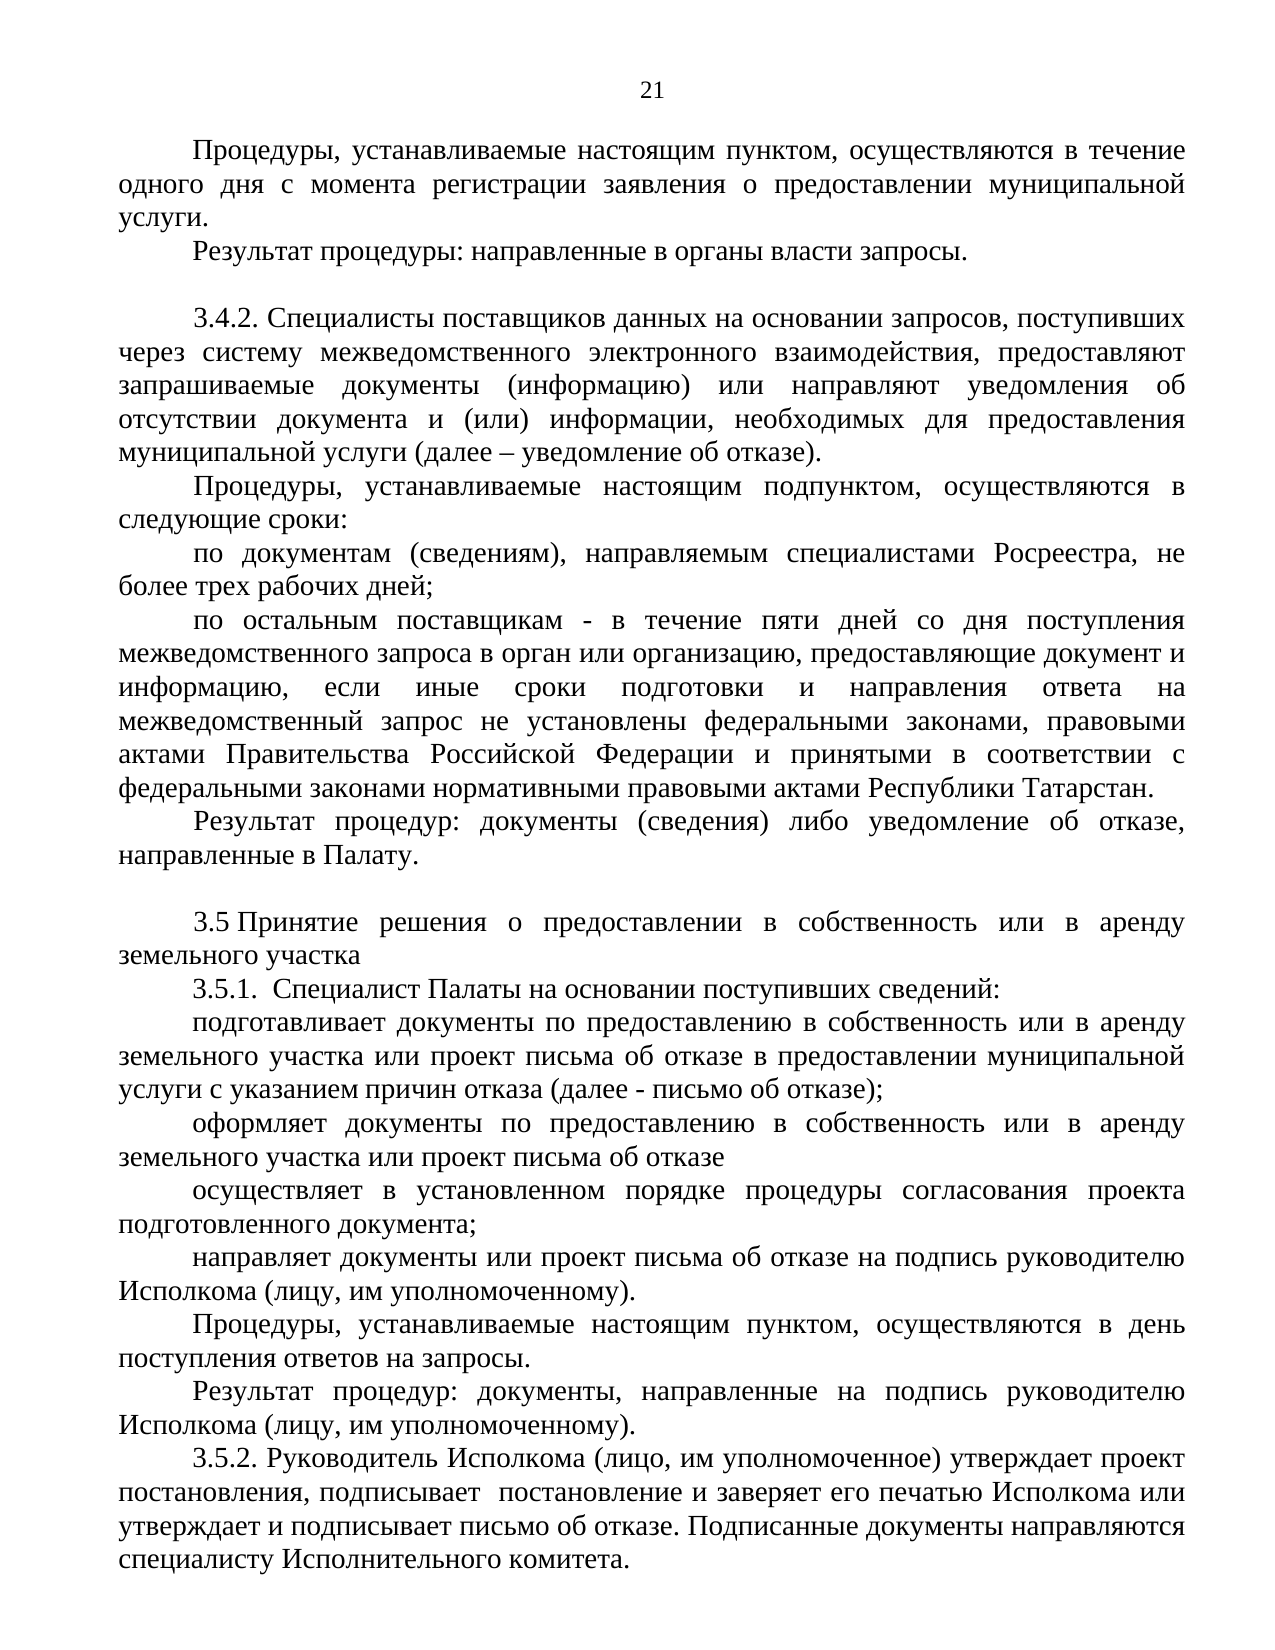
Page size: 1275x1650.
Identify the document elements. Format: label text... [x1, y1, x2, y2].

text оформляет документы по предоставлению в собственность или в аренду земельного участка или проект письма об отказе [118, 1105, 1186, 1172]
text подготавливает документы по предоставлению в собственность или в аренду земельного участка или проект письма об отказе в предоставлении муниципальной услуги с указанием причин отказа (далее - письмо об отказе); [118, 1004, 1186, 1105]
text по документам (сведениям), направляемым специалистами Росреестра, не более трех рабочих дней; [118, 535, 1186, 602]
text Результат процедур: документы, направленные на подпись руководителю Исполкома (лицу, им уполномоченному). [118, 1373, 1186, 1441]
text Процедуры, устанавливаемые настоящим подпунктом, осуществляются в следующие сроки: [118, 468, 1186, 535]
text 3.5 Принятие решения о предоставлении в собственность или в аренду земельного участка [118, 904, 1186, 971]
text направляет документы или проект письма об отказе на подпись руководителю Исполкома (лицу, им уполномоченному). [118, 1239, 1186, 1306]
text 3.5.1. Специалист Палаты на основании поступивших сведений: [118, 971, 1186, 1004]
text осуществляет в установленном порядке процедуры согласования проекта подготовленного документа; [118, 1172, 1186, 1239]
text Результат процедур: документы (сведения) либо уведомление об отказе, направленные в Палату. [118, 803, 1186, 870]
text 3.4.2. Специалисты поставщиков данных на основании запросов, поступивших через систему межведомственного электронного взаимодействия, предоставляют запрашиваемые документы (информацию) или направляют уведомления об отсутствии документа и (или) информации, необходимых для предоставления муниципальной услуги (далее – уведомление об отказе). [118, 300, 1186, 468]
text 3.5.2. Руководитель Исполкома (лицо, им уполномоченное) утверждает проект постановления, подписывает постановление и заверяет его печатью Исполкома или утверждает и подписывает письмо об отказе. Подписанные документы направляются специалисту Исполнительного комитета. [118, 1441, 1186, 1575]
text Результат процедуры: направленные в органы власти запросы. [118, 233, 1186, 267]
text Процедуры, устанавливаемые настоящим пунктом, осуществляются в течение одного дня с момента регистрации заявления о предоставлении муниципальной услуги. [118, 132, 1186, 233]
text Процедуры, устанавливаемые настоящим пунктом, осуществляются в день поступления ответов на запросы. [118, 1306, 1186, 1373]
text по остальным поставщикам - в течение пяти дней со дня поступления межведомственного запроса в орган или организацию, предоставляющие документ и информацию, если иные сроки подготовки и направления ответа на межведомственный запрос не установлены федеральными законами, правовыми актами Правительства Российской Федерации и принятыми в соответствии с федеральными законами нормативными правовыми актами Республики Татарстан. [118, 602, 1186, 803]
